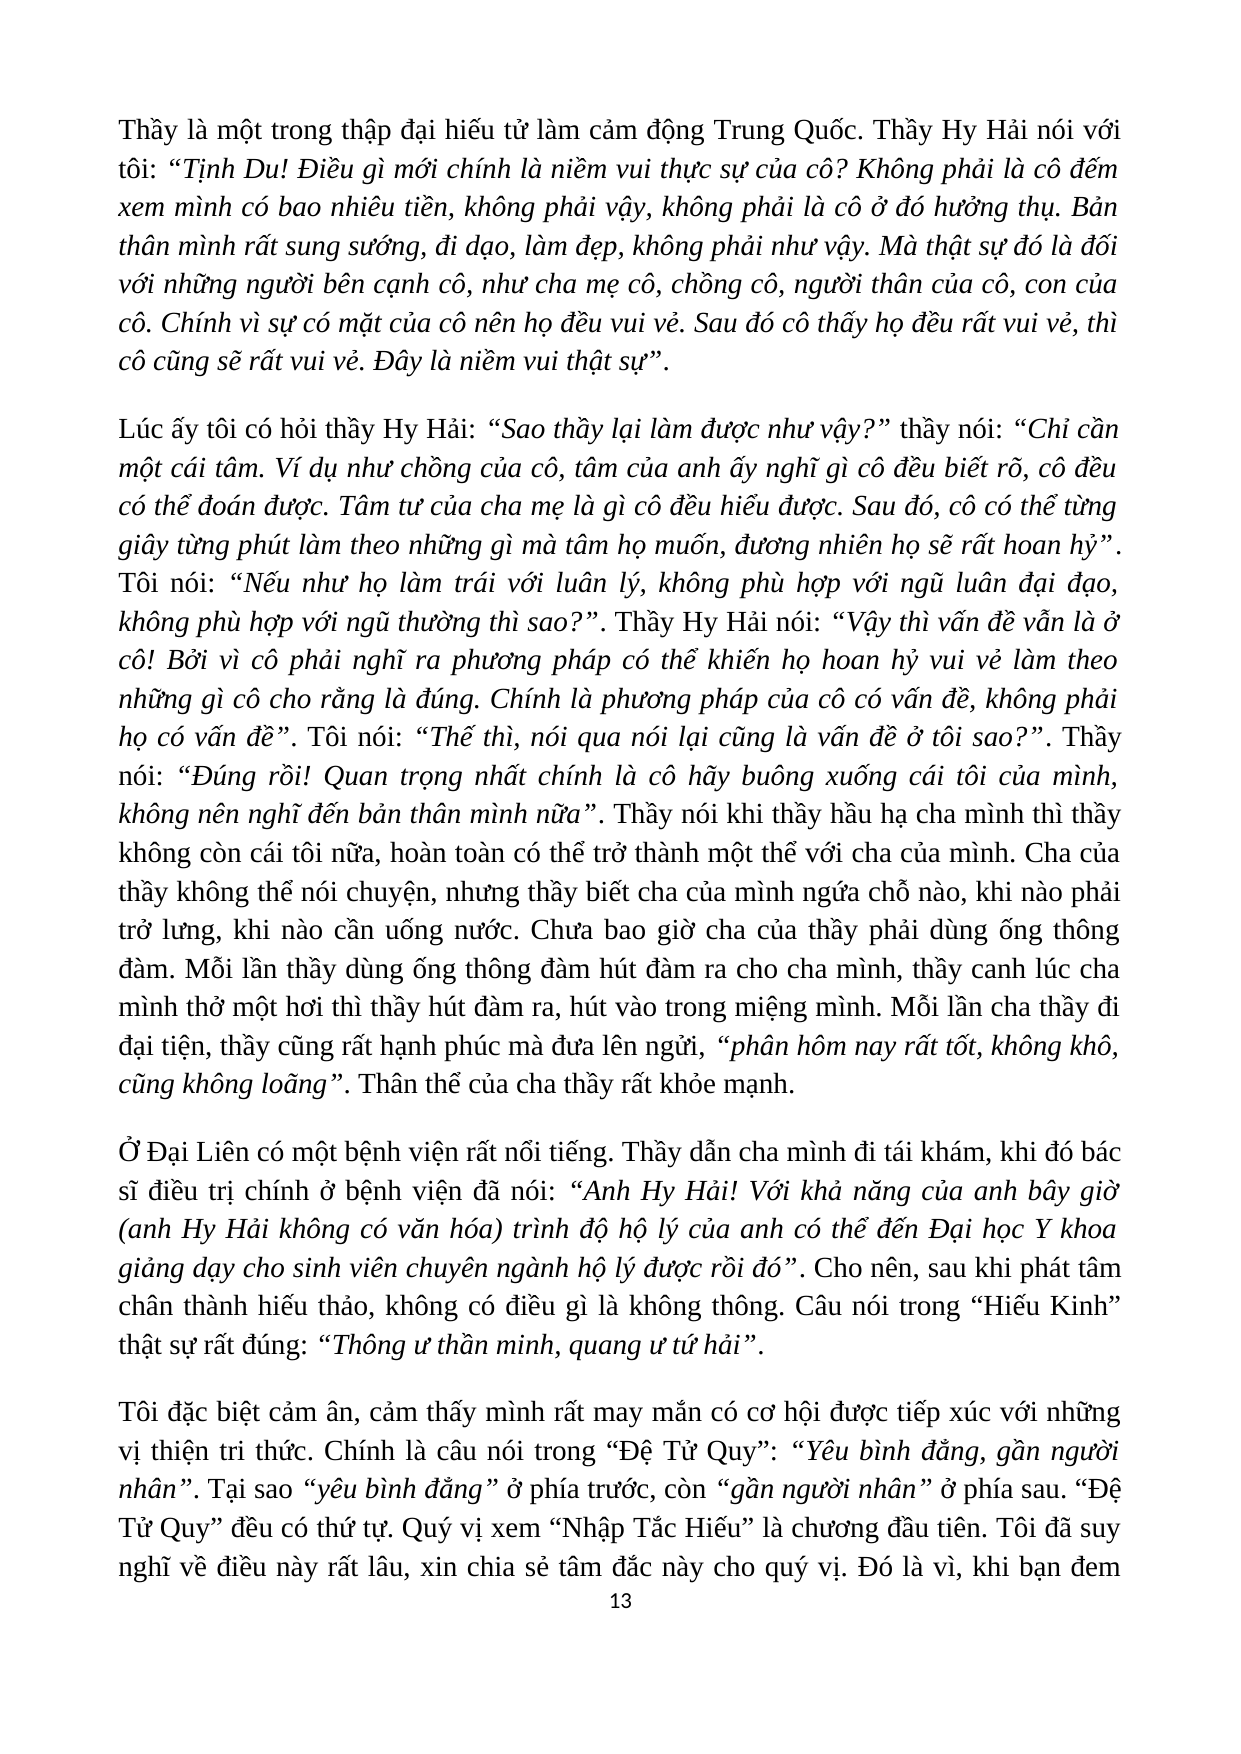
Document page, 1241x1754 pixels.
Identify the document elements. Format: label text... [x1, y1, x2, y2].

text Ở Đại Liên có một bệnh viện rất nổi tiếng. Thầy dẫn cha mình đi tái khám, khi đó bác sĩ điều trị chính ở bệnh viện đã nói: “Anh Hy Hải! Với khả năng của anh bây giờ (anh Hy Hải không có văn hóa) trình độ hộ lý của anh có thể đến Đại học Y khoa giảng dạy cho sinh viên chuyên ngành hộ lý được rồi đó”. Cho nên, sau khi phát tâm chân thành hiếu thảo, không có điều gì là không thông. Câu nói trong “Hiếu Kinh” thật sự rất đúng: “Thông ư thần minh, quang ư tứ hải”. [118, 1134, 1122, 1360]
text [118, 112, 1122, 377]
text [118, 1394, 1122, 1582]
text Lúc ấy tôi có hỏi thầy Hy Hải: “Sao thầy lại làm được như vậy?” thầy nói: “Chỉ cần một cái tâm. Ví dụ như chồng của cô, tâm của anh ấy nghĩ gì cô đều biết rõ, cô đều có thể đoán được. Tâm tư của cha mẹ là gì cô đều hiểu được. Sau đó, cô có thể từng giây từng phút làm theo những gì mà tâm họ muốn, đương nhiên họ sẽ rất hoan hỷ”. Tôi nói: “Nếu như họ làm trái với luân lý, không phù hợp với ngũ luân đại đạo, không phù hợp với ngũ thường thì sao?”. Thầy Hy Hải nói: “Vậy thì vấn đề vẫn là ở cô! Bởi vì cô phải nghĩ ra phương pháp có thể khiến họ hoan hỷ vui vẻ làm theo những gì cô cho rằng là đúng. Chính là phương pháp của cô có vấn đề, không phải họ có vấn đề”. Tôi nói: “Thế thì, nói qua nói lại cũng là vấn đề ở tôi sao?”. Thầy nói: “Đúng rồi! Quan trọng nhất chính là cô hãy buông xuống cái tôi của mình, không nên nghĩ đến bản thân mình nữa”. Thầy nói khi thầy hầu hạ cha mình thì thầy không còn cái tôi nữa, hoàn toàn có thể trở thành một thể với cha của mình. Cha của thầy không thể nói chuyện, nhưng thầy biết cha của mình ngứa chỗ nào, khi nào phải trở lưng, khi nào cần uống nước. Chưa bao giờ cha của thầy phải dùng ống thông đàm. Mỗi lần thầy dùng ống thông đàm hút đàm ra cho cha mình, thầy canh lúc cha mình thở một hơi thì thầy hút đàm ra, hút vào trong miệng mình. Mỗi lần cha thầy đi đại tiện, thầy cũng rất hạnh phúc mà đưa lên ngửi, “phân hôm nay rất tốt, không khô, cũng không loãng”. Thân thể của cha thầy rất khỏe mạnh. [118, 411, 1122, 1100]
